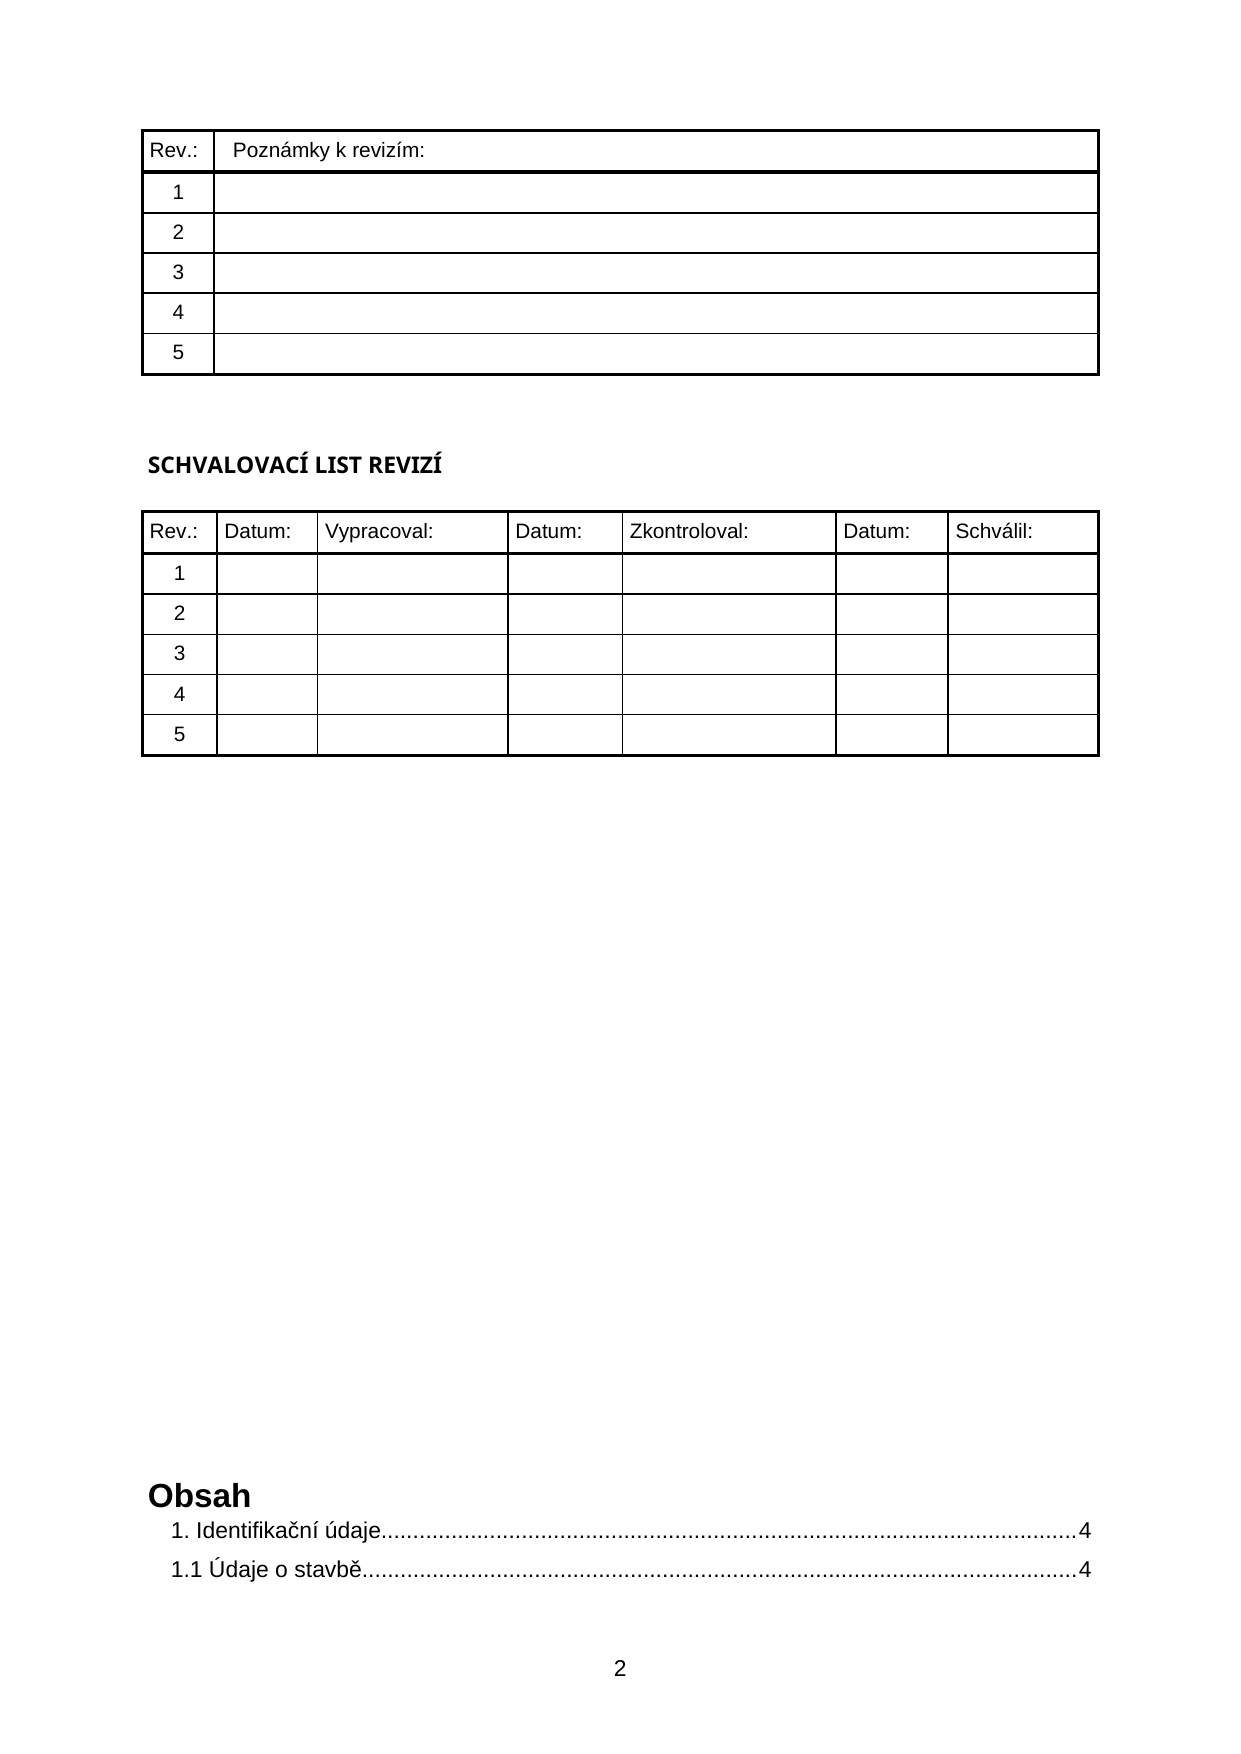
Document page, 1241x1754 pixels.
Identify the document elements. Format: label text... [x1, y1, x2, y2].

table_cell [509, 555, 622, 593]
table_cell [949, 595, 1097, 633]
table_cell [318, 715, 507, 754]
table_cell 3 [144, 635, 216, 673]
table_cell [837, 675, 947, 714]
table_cell [623, 635, 835, 673]
table_header Rev.: [144, 513, 216, 552]
table_cell [509, 635, 622, 673]
table_cell [509, 715, 622, 754]
table_cell [318, 675, 507, 714]
table_cell [949, 715, 1097, 754]
table_cell [509, 675, 622, 714]
table_cell [318, 595, 507, 633]
table_cell [949, 675, 1097, 714]
table_cell [949, 555, 1097, 593]
subtitle Schvalovací list revizí [148, 449, 1092, 480]
table_header Datum: [509, 513, 622, 552]
table_cell [837, 595, 947, 633]
table_cell 1 [144, 555, 216, 593]
table_header Zkontroloval: [623, 513, 835, 552]
table_cell [623, 715, 835, 754]
table_cell 2 [144, 595, 216, 633]
table_cell 1 [144, 174, 213, 212]
table_cell [215, 214, 1097, 252]
table_cell [623, 555, 835, 593]
table_cell [318, 555, 507, 593]
table_cell [218, 635, 317, 673]
table_cell 4 [144, 294, 213, 332]
table_cell [218, 595, 317, 633]
table_cell [215, 174, 1097, 212]
table_header Poznámky k revizím: [215, 132, 1097, 170]
table_cell [218, 715, 317, 754]
table_header Schválil: [949, 513, 1097, 552]
table_cell [623, 595, 835, 633]
table_cell [623, 675, 835, 714]
table_cell [837, 635, 947, 673]
table_cell [318, 635, 507, 673]
table_cell [218, 555, 317, 593]
table_cell [215, 254, 1097, 292]
table_cell 5 [144, 715, 216, 754]
table_cell 2 [144, 214, 213, 252]
table_cell 4 [144, 675, 216, 714]
table_cell [837, 715, 947, 754]
table_cell [837, 555, 947, 593]
table_cell 3 [144, 254, 213, 292]
table_cell [215, 294, 1097, 332]
table_cell [949, 635, 1097, 673]
table_cell [215, 334, 1097, 372]
table_cell 5 [144, 334, 213, 372]
table_header Rev.: [144, 132, 213, 170]
table_cell [509, 595, 622, 633]
table_header Datum: [837, 513, 947, 552]
table_header Vypracoval: [318, 513, 507, 552]
table_cell [218, 675, 317, 714]
table_header Datum: [218, 513, 317, 552]
